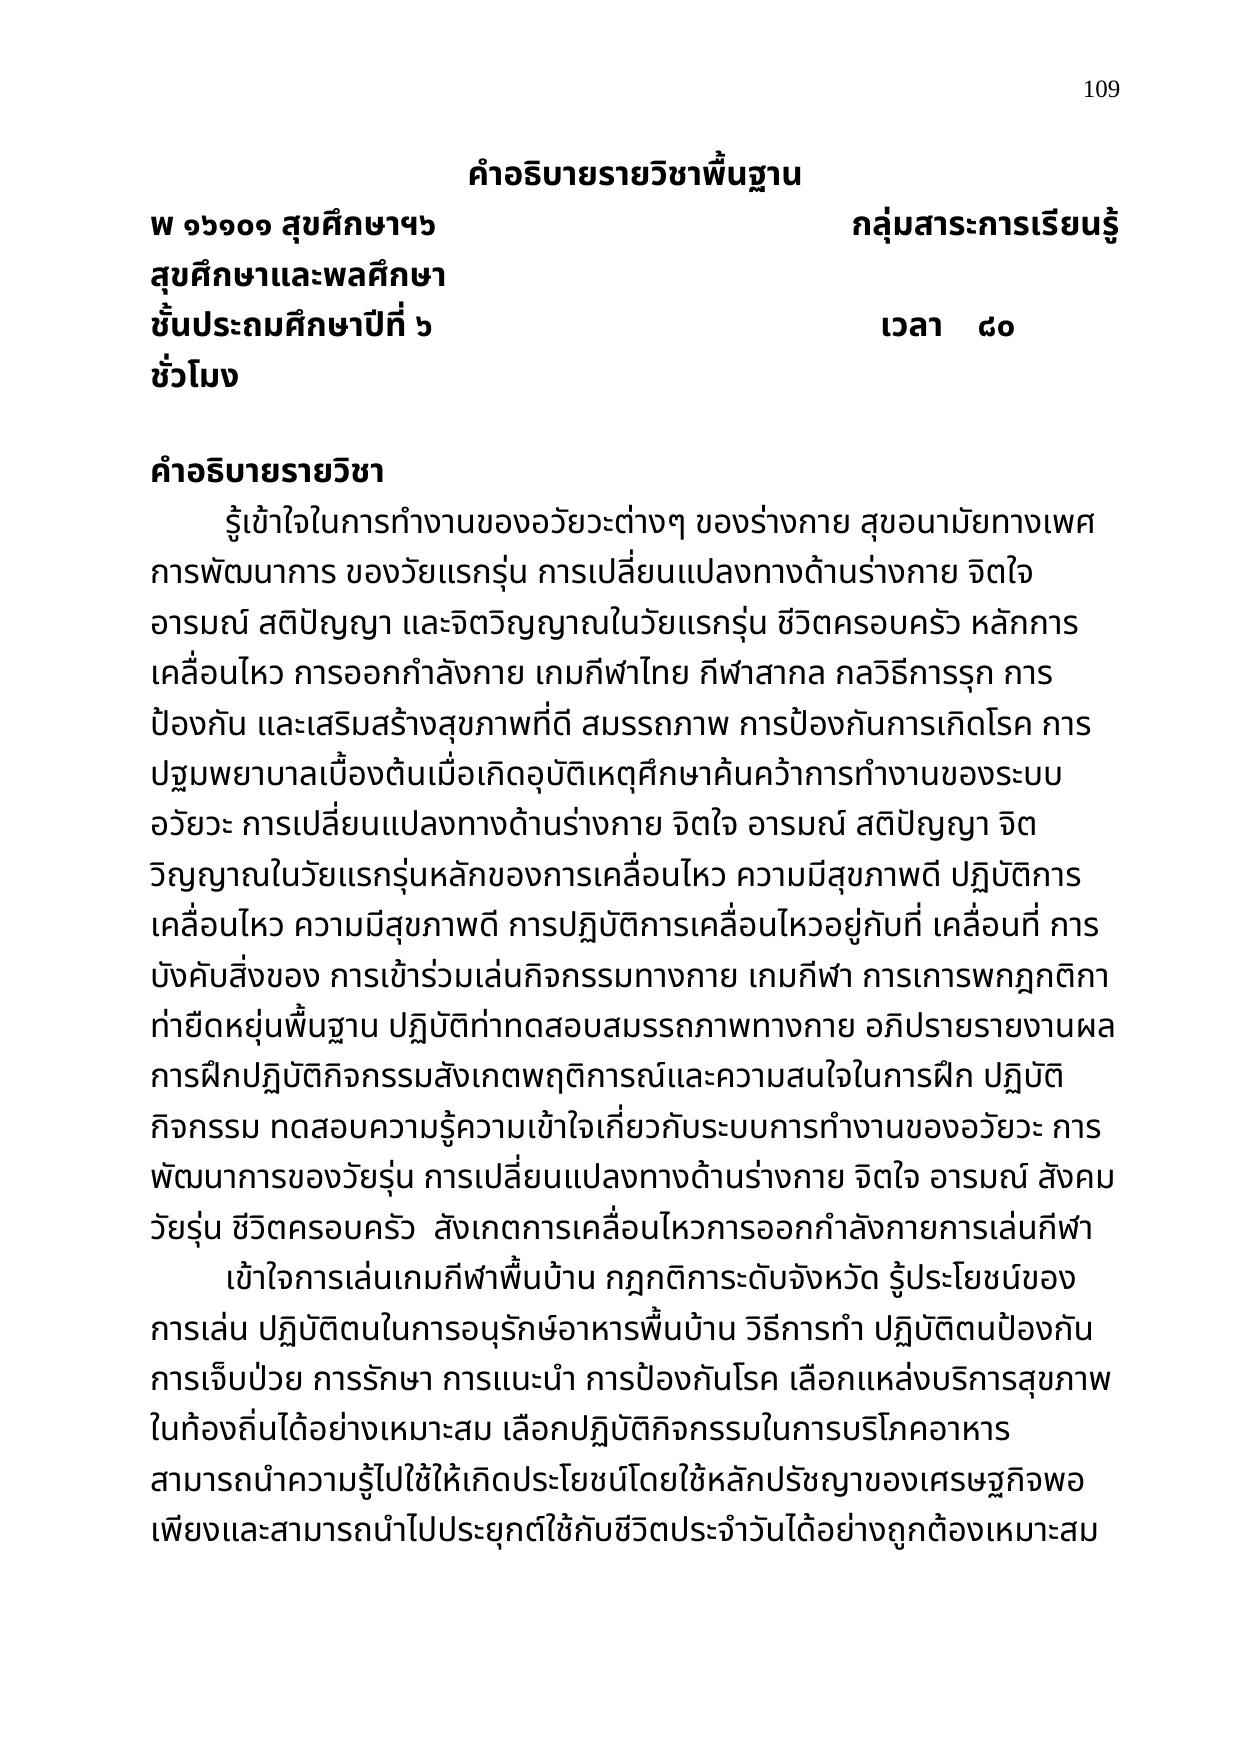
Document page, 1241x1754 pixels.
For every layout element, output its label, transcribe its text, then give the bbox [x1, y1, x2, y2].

text พ ๑๖๑๐๑ สุขศึกษาฯ๖ กลุ่มสาระการเรียนรู้สุขศึกษาและพลศึกษา [150, 200, 1120, 301]
text คำอธิบายรายวิชาพื้นฐาน [150, 150, 1120, 200]
text ชั้นประถมศึกษาปีที่ ๖ เวลา ๘๐ ชั่วโมง [150, 301, 1120, 402]
text เข้าใจการเล่นเกมกีฬาพื้นบ้าน กฎกติการะดับจังหวัด รู้ประโยชน์ของการเล่น ปฏิบัติตนในการอนุรักษ์อาหารพื้นบ้าน วิธีการทำ ปฏิบัติตนป้องกันการเจ็บป่วย การรักษา การแนะนำ การป้องกันโรค เลือกแหล่งบริการสุขภาพในท้องถิ่นได้อย่างเหมาะสม เลือกปฏิบัติกิจกรรมในการบริโภคอาหาร สามารถนำความรู้ไปใช้ให้เกิดประโยชน์โดยใช้หลักปรัชญาของเศรษฐกิจพอเพียงและสามารถนำไปประยุกต์ใช้กับชีวิตประจำวันได้อย่างถูกต้องเหมาะสม [150, 1254, 1120, 1557]
text รู้เข้าใจในการทำงานของอวัยวะต่างๆ ของร่างกาย สุขอนามัยทางเพศ การพัฒนาการ ของวัยแรกรุ่น การเปลี่ยนแปลงทางด้านร่างกาย จิตใจ อารมณ์ สติปัญญา และจิตวิญญาณในวัยแรกรุ่น ชีวิตครอบครัว หลักการเคลื่อนไหว การออกกำลังกาย เกมกีฬาไทย กีฬาสากล กลวิธีการรุก การป้องกัน และเสริมสร้างสุขภาพที่ดี สมรรถภาพ การป้องกันการเกิดโรค การปฐมพยาบาลเบื้องต้นเมื่อเกิดอุบัติเหตุศึกษาค้นคว้าการทำงานของระบบอวัยวะ การเปลี่ยนแปลงทางด้านร่างกาย จิตใจ อารมณ์ สติปัญญา จิตวิญญาณในวัยแรกรุ่นหลักของการเคลื่อนไหว ความมีสุขภาพดี ปฏิบัติการเคลื่อนไหว ความมีสุขภาพดี การปฏิบัติการเคลื่อนไหวอยู่กับที่ เคลื่อนที่ การบังคับสิ่งของ การเข้าร่วมเล่นกิจกรรมทางกาย เกมกีฬา การเการพกฎกติกา ท่ายืดหยุ่นพื้นฐาน ปฏิบัติท่าทดสอบสมรรถภาพทางกาย อภิปรายรายงานผล การฝึกปฏิบัติกิจกรรมสังเกตพฤติการณ์และความสนใจในการฝึก ปฏิบัติกิจกรรม ทดสอบความรู้ความเข้าใจเกี่ยวกับระบบการทำงานของอวัยวะ การพัฒนาการของวัยรุ่น การเปลี่ยนแปลงทางด้านร่างกาย จิตใจ อารมณ์ สังคมวัยรุ่น ชีวิตครอบครัว สังเกตการเคลื่อนไหวการออกกำลังกายการเล่นกีฬา [150, 498, 1120, 1254]
text คำอธิบายรายวิชา [150, 447, 1120, 498]
